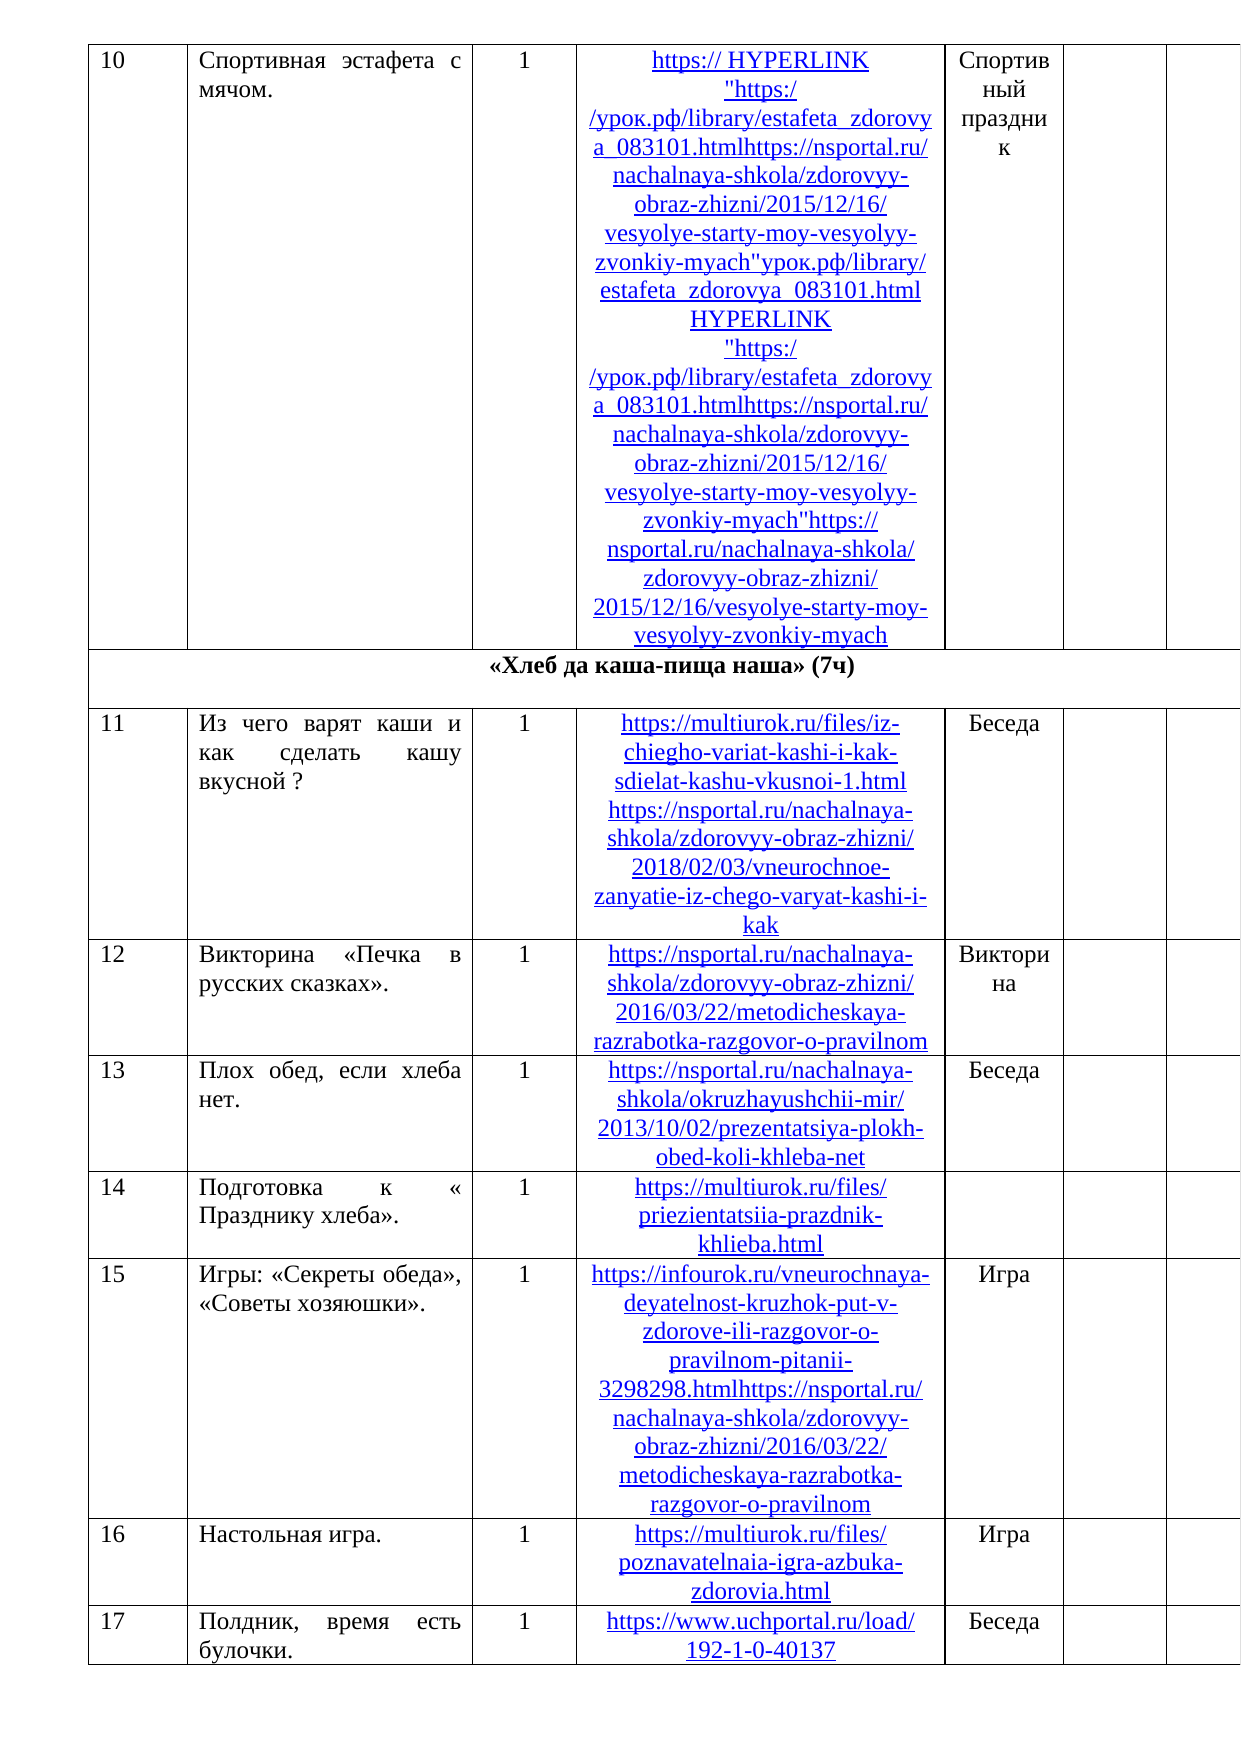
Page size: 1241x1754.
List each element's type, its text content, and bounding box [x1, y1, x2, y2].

table_cell 1 [473, 940, 576, 1054]
table_cell [946, 1172, 1063, 1258]
table_cell 10 [89, 45, 187, 649]
table_cell [1064, 940, 1166, 1054]
table_cell [1064, 45, 1166, 649]
table_cell [1167, 940, 1240, 1054]
table_cell Игра [946, 1259, 1063, 1518]
table_cell 1 [473, 45, 576, 649]
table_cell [577, 1606, 944, 1663]
table_cell Настольная игра. [188, 1519, 472, 1605]
table_cell 1 [473, 1519, 576, 1605]
table_cell Беседа [946, 1606, 1063, 1663]
table_cell https://multiurok.ru/files/poznavatelnaia-igra-azbuka-zdorovia.html [577, 1519, 944, 1605]
table_cell 12 [89, 940, 187, 1054]
table_cell [1064, 1606, 1166, 1663]
table_cell [1167, 709, 1240, 938]
table_cell 16 [89, 1519, 187, 1605]
table_cell Игра [946, 1519, 1063, 1605]
table_cell Спортивный праздник [946, 45, 1063, 649]
table_cell https:// HYPERLINK "https://урок.рф/library/estafeta_zdorovya_083101.htmlhttps://nsportal.ru/nachalnaya-shkola/zdorovyy-obraz-zhizni/2015/12/16/vesyolye-starty-moy-vesyolyy-zvonkiy-myach"урок.рф/library/estafeta_zdorovya_083101.html HYPERLINK "https://урок.рф/library/estafeta_zdorovya_083101.htmlhttps://nsportal.ru/nachalnaya-shkola/zdorovyy-obraz-zhizni/2015/12/16/vesyolye-starty-moy-vesyolyy-zvonkiy-myach"https://nsportal.ru/nachalnaya-shkola/zdorovyy-obraz-zhizni/2015/12/16/vesyolye-starty-moy-vesyolyy-zvonkiy-myach [577, 45, 944, 649]
table_cell 1 [473, 1606, 576, 1663]
table_cell [1064, 1519, 1166, 1605]
table_cell https://nsportal.ru/nachalnaya-shkola/zdorovyy-obraz-zhizni/2016/03/22/metodicheskaya-razrabotka-razgovor-o-pravilnom [577, 940, 944, 1054]
table_cell «Хлеб да каша-пища наша» (7ч) [89, 650, 1240, 707]
table_cell https://multiurok.ru/files/priezientatsiia-prazdnik-khlieba.html [577, 1172, 944, 1258]
table_cell [1064, 709, 1166, 938]
table_cell Беседа [946, 1056, 1063, 1171]
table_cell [188, 1606, 472, 1663]
table_cell https://nsportal.ru/nachalnaya-shkola/okruzhayushchii-mir/2013/10/02/prezentatsiya-plokh-obed-koli-khleba-net [577, 1056, 944, 1171]
table_cell 1 [473, 1259, 576, 1518]
table_cell [1064, 1056, 1166, 1171]
table_cell [1167, 1519, 1240, 1605]
table_cell Викторина «Печка в русских сказках». [188, 940, 472, 1054]
table_cell Подготовка к « Празднику хлеба». [188, 1172, 472, 1258]
table_cell Игры: «Секреты обеда», «Советы хозяюшки». [188, 1259, 472, 1518]
table_cell 15 [89, 1259, 187, 1518]
table_cell Плох обед, если хлеба нет. [188, 1056, 472, 1171]
table_cell https://multiurok.ru/files/iz-chiegho-variat-kashi-i-kak-sdielat-kashu-vkusnoi-1.html https://nsportal.ru/nachalnaya-shkola/zdorovyy-obraz-zhizni/2018/02/03/vneurochnoe-zanyatie-iz-chego-varyat-kashi-i-kak [577, 709, 944, 938]
table_cell Спортивная эстафета с мячом. [188, 45, 472, 649]
table_cell 11 [89, 709, 187, 938]
table_cell [1064, 1259, 1166, 1518]
table_cell [1167, 1259, 1240, 1518]
table_cell 1 [473, 709, 576, 938]
table_cell [1064, 1172, 1166, 1258]
table_cell 1 [473, 1172, 576, 1258]
table_cell [1167, 45, 1240, 649]
table_cell https://infourok.ru/vneurochnaya-deyatelnost-kruzhok-put-v-zdorove-ili-razgovor-o-pravilnom-pitanii-3298298.htmlhttps://nsportal.ru/nachalnaya-shkola/zdorovyy-obraz-zhizni/2016/03/22/metodicheskaya-razrabotka-razgovor-o-pravilnom [577, 1259, 944, 1518]
table_cell Викторина [946, 940, 1063, 1054]
table_cell 14 [89, 1172, 187, 1258]
table_cell [1167, 1606, 1240, 1663]
table_cell 13 [89, 1056, 187, 1171]
table_cell [1167, 1172, 1240, 1258]
table_cell Беседа [946, 709, 1063, 938]
table_cell Из чего варят каши и как сделать кашу вкусной ? [188, 709, 472, 938]
table_cell [1167, 1056, 1240, 1171]
table_cell 17 [89, 1606, 187, 1663]
table_cell 1 [473, 1056, 576, 1171]
